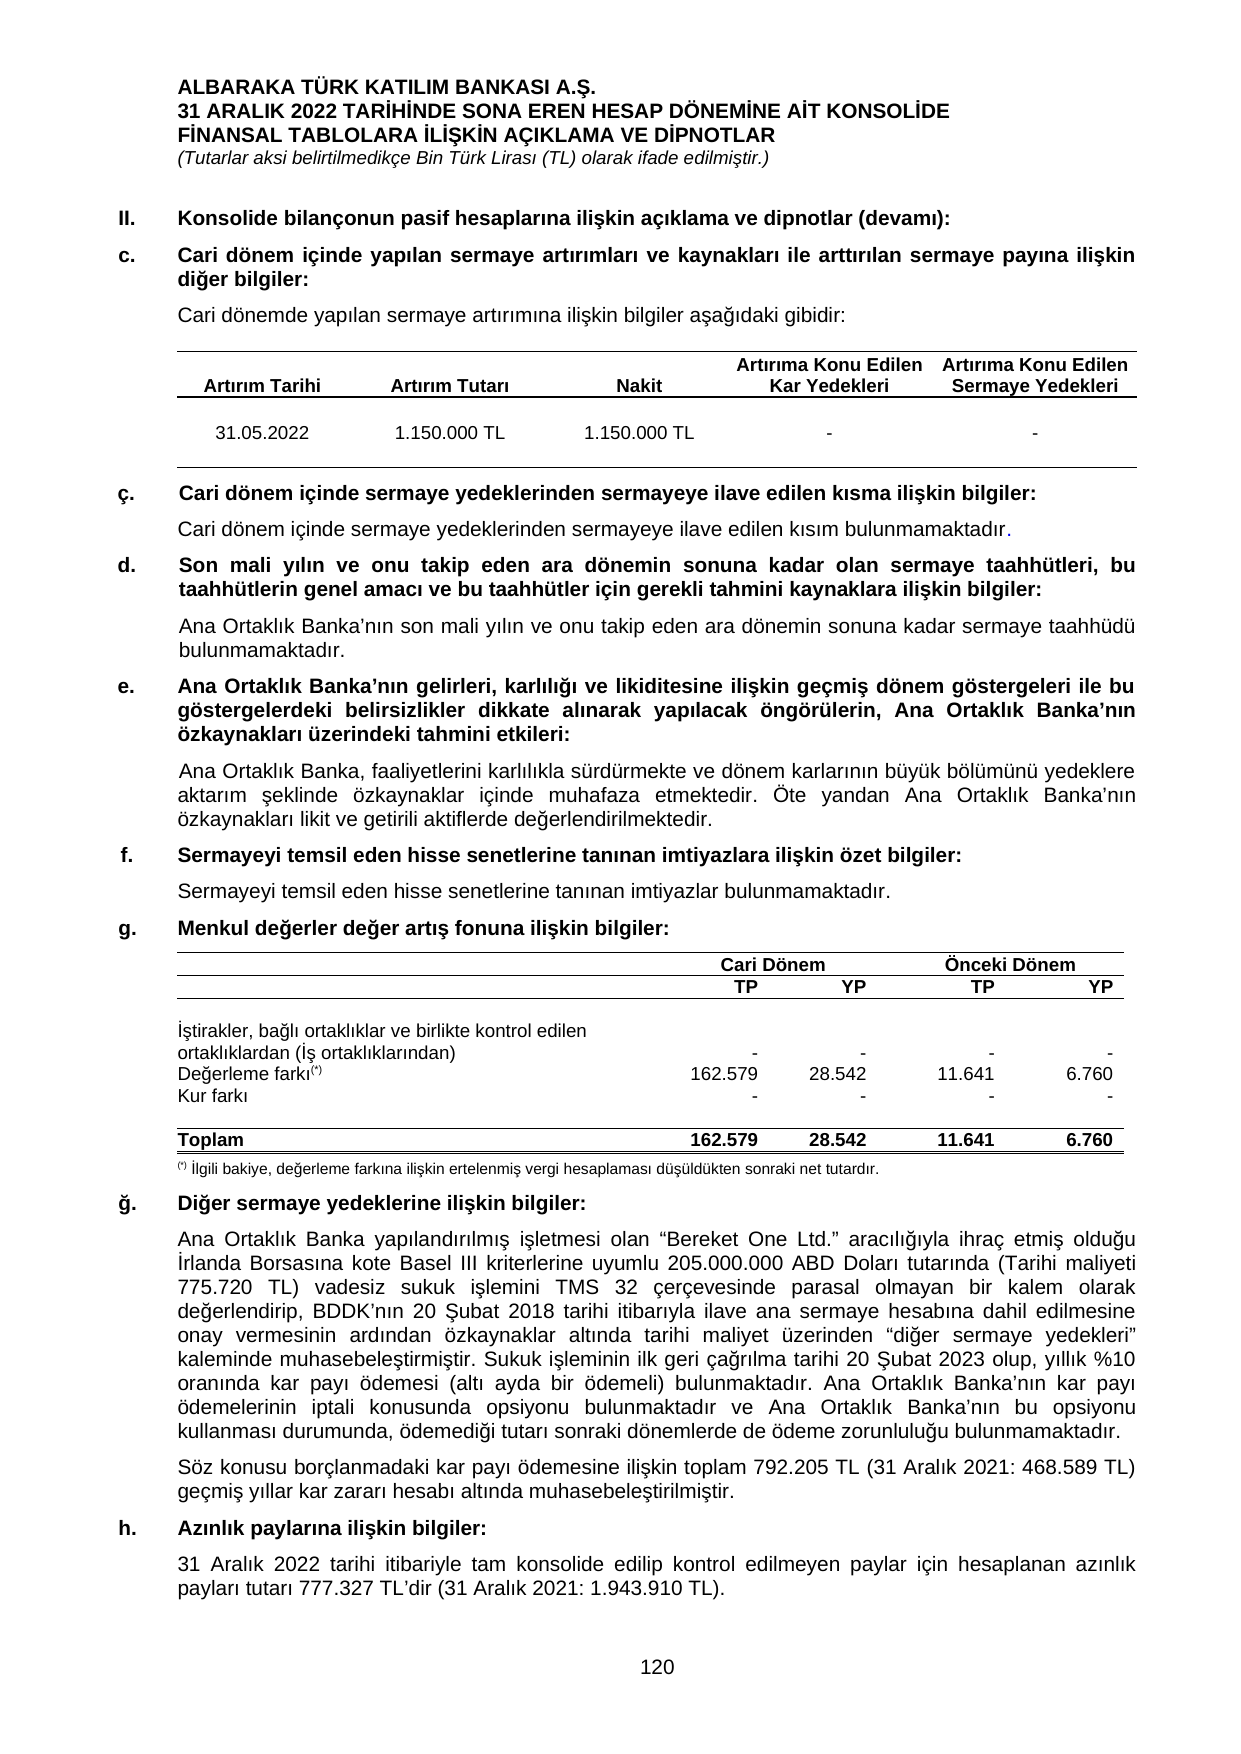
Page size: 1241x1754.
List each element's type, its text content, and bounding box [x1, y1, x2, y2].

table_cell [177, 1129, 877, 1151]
text Ana Ortaklık Banka’nın son mali yılın ve onu takip eden ara dönemin sonuna kadar sermaye taahhüdü bulunmamaktadır. [179, 614, 1137, 662]
text Cari dönemde yapılan sermaye artırımına ilişkin bilgiler aşağıdaki gibidir: [177, 303, 1103, 327]
text ğ. Diğer sermaye yedeklerine ilişkin bilgiler: [118, 1190, 1185, 1214]
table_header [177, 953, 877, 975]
text (*) İlgili bakiye, değerleme farkına ilişkin ertelenmiş vergi hesaplaması düşüldükten sonraki net tutardır. [177, 1160, 1137, 1178]
text Sermayeyi temsil eden hisse senetlerine tanınan imtiyazlar bulunmamaktadır. [177, 879, 1137, 903]
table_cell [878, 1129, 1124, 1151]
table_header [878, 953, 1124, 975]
text Söz konusu borçlanmadaki kar payı ödemesine ilişkin toplam 792.205 TL (31 Aralık 2021: 468.589 TL) geçmiş yıllar kar zararı hesabı altında muhasebeleştirilmiştir. [177, 1455, 1137, 1503]
text Ana Ortaklık Banka yapılandırılmış işletmesi olan “Bereket One Ltd.” aracılığıyla ihraç etmiş olduğu İrlanda Borsasına kote Basel III kriterlerine uyumlu 205.000.000 ABD Doları tutarında (Tarihi maliyeti 775.720 TL) vadesiz sukuk işlemini TMS 32 çerçevesinde parasal olmayan bir kalem olarak değerlendirip, BDDK’nın 20 Şubat 2018 tarihi itibarıyla ilave ana sermaye hesabına dahil edilmesine onay vermesinin ardından özkaynaklar altında tarihi maliyet üzerinden “diğer sermaye yedekleri” kaleminde muhasebeleştirmiştir. Sukuk işleminin ilk geri çağrılma tarihi 20 Şubat 2023 olup, yıllık %10 oranında kar payı ödemesi (altı ayda bir ödemeli) bulunmaktadır. Ana Ortaklık Banka’nın kar payı ödemelerinin iptali konusunda opsiyonu bulunmaktadır ve Ana Ortaklık Banka’nın bu opsiyonu kullanması durumunda, ödemediği tutarı sonraki dönemlerde de ödeme zorunluluğu bulunmamaktadır. [177, 1227, 1137, 1442]
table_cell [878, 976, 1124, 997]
text Cari dönem içinde sermaye yedeklerinden sermayeye ilave edilen kısım bulunmamaktadır. [177, 517, 1137, 541]
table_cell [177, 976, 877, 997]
list Cari dönem içinde yapılan sermaye artırımları ve kaynakları ile arttırılan sermaye payına ilişkin diğer bilgiler: [118, 242, 1137, 290]
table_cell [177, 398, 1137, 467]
list 31 Aralık 2022 tarihi itibariyle tam konsolide edilip kontrol edilmeyen paylar için hesaplanan azınlık payları tutarı 777.327 TL’dir (31 Aralık 2021: 1.943.910 TL). [177, 1552, 1137, 1600]
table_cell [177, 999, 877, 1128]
list Azınlık paylarına ilişkin bilgiler: [118, 1515, 1152, 1539]
text e. Ana Ortaklık Banka’nın gelirleri, karlılığı ve likiditesine ilişkin geçmiş dönem göstergeleri ile bu göstergelerdeki belirsizlikler dikkate alınarak yapılacak öngörülerin, Ana Ortaklık Banka’nın özkaynakları üzerindeki tahmini etkileri: [117, 674, 1137, 746]
list Menkul değerler değer artış fonuna ilişkin bilgiler: [118, 916, 1137, 940]
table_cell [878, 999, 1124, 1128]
list Sermayeyi temsil eden hisse senetlerine tanınan imtiyazlara ilişkin özet bilgiler: [120, 843, 1137, 867]
text Ana Ortaklık Banka, faaliyetlerini karlılıkla sürdürmekte ve dönem karlarının büyük bölümünü yedeklere aktarım şeklinde özkaynaklar içinde muhafaza etmektedir. Öte yandan Ana Ortaklık Banka’nın özkaynakları likit ve getirili aktiflerde değerlendirilmektedir. [177, 758, 1137, 830]
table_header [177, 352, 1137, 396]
text d. Son mali yılın ve onu takip eden ara dönemin sonuna kadar olan sermaye taahhütleri, bu taahhütlerin genel amacı ve bu taahhütler için gerekli tahmini kaynaklara ilişkin bilgiler: [117, 553, 1137, 601]
text II. Konsolide bilançonun pasif hesaplarına ilişkin açıklama ve dipnotlar (devamı): [118, 206, 1137, 230]
text ç. Cari dönem içinde sermaye yedeklerinden sermayeye ilave edilen kısma ilişkin bilgiler: [117, 480, 1137, 504]
